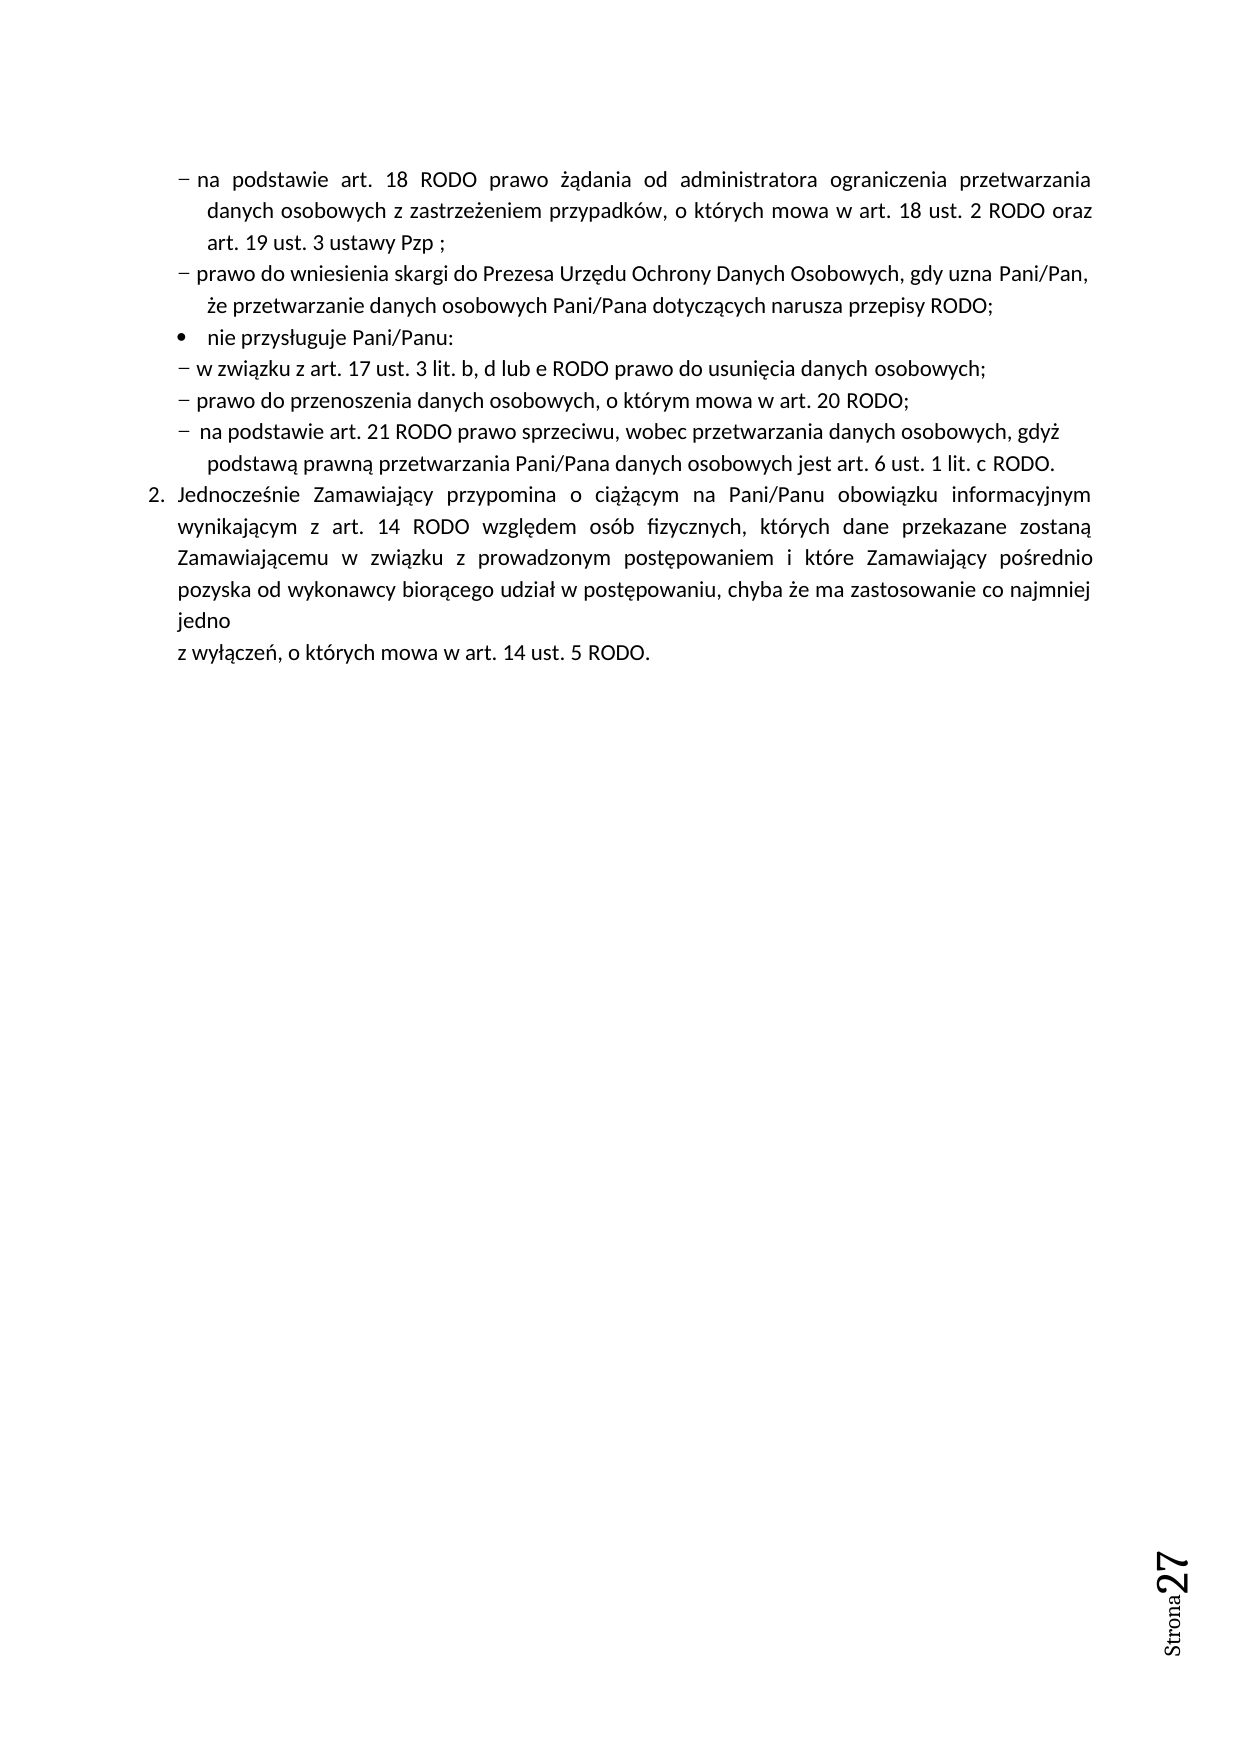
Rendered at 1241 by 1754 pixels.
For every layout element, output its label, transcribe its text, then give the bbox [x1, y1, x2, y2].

list na podstawie art. 21 RODO prawo sprzeciwu, wobec przetwarzania danych osobowych, gdyż podstawą prawną przetwarzania Pani/Pana danych osobowych jest art. 6 ust. 1 lit. c RODO. [177, 417, 1093, 477]
text że przetwarzanie danych osobowych Pani/Pana dotyczących narusza przepisy RODO; [207, 291, 1105, 319]
list na podstawie art. 18 RODO prawo żądania od administratora ograniczenia przetwarzania danych osobowych z zastrzeżeniem przypadków, o których mowa w art. 18 ust. 2 RODO oraz art. 19 ust. 3 ustawy Pzp ; [177, 165, 1093, 256]
list w związku z art. 17 ust. 3 lit. b, d lub e RODO prawo do usunięcia danych osobowych; [177, 354, 1105, 382]
list Jednocześnie Zamawiający przypomina o ciążącym na Pani/Panu obowiązku informacyjnym wynikającym z art. 14 RODO względem osób fizycznych, których dane przekazane zostaną Zamawiającemu w związku z prowadzonym postępowaniem i które Zamawiający pośrednio pozyska od wykonawcy biorącego udział w postępowaniu, chyba że ma zastosowanie co najmniej jedno z wyłączeń, o których mowa w art. 14 ust. 5 RODO. [148, 480, 1093, 666]
list nie przysługuje Pani/Panu: [177, 323, 1105, 351]
list prawo do przenoszenia danych osobowych, o którym mowa w art. 20 RODO; [177, 386, 1105, 414]
list prawo do wniesienia skargi do Prezesa Urzędu Ochrony Danych Osobowych, gdy uzna Pani/Pan, [177, 259, 1105, 287]
